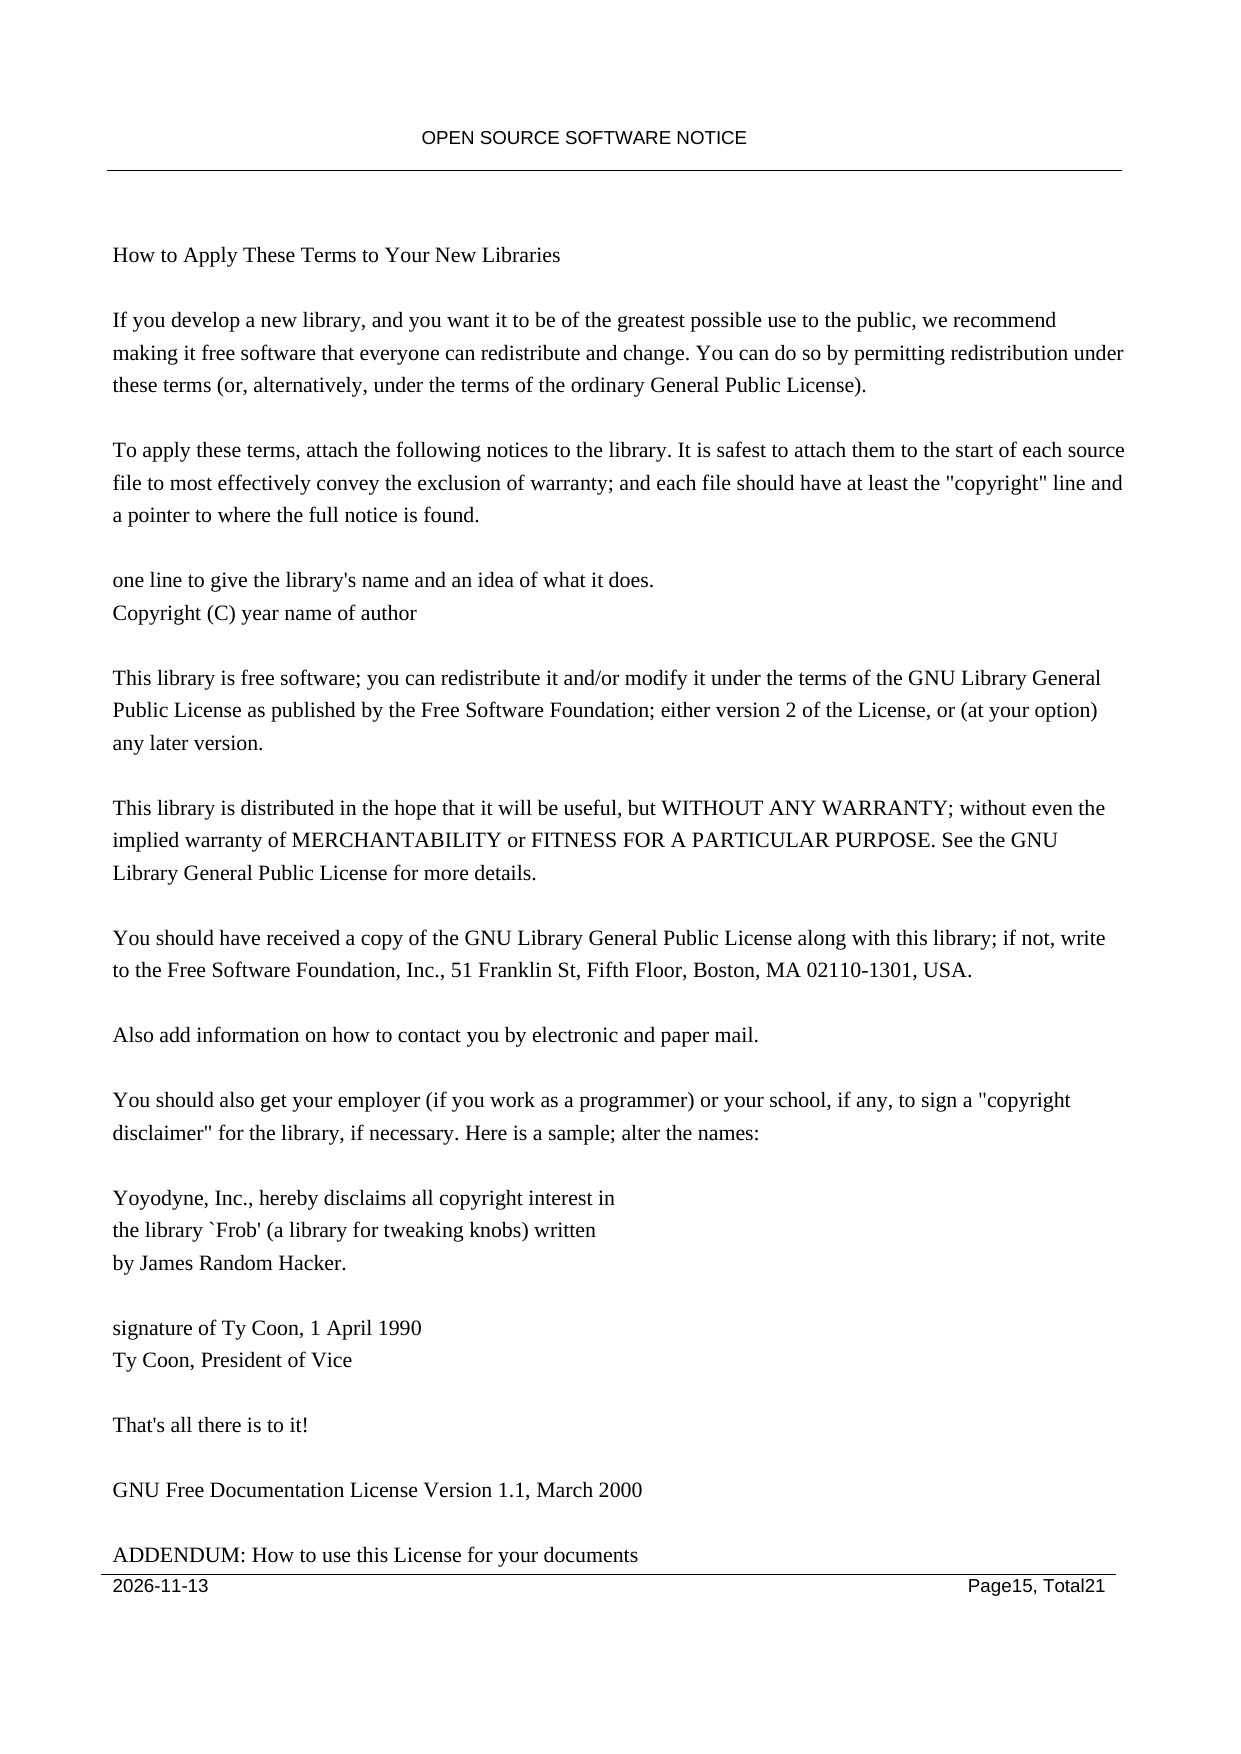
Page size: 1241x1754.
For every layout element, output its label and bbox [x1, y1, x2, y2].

text [112, 206, 1128, 1571]
